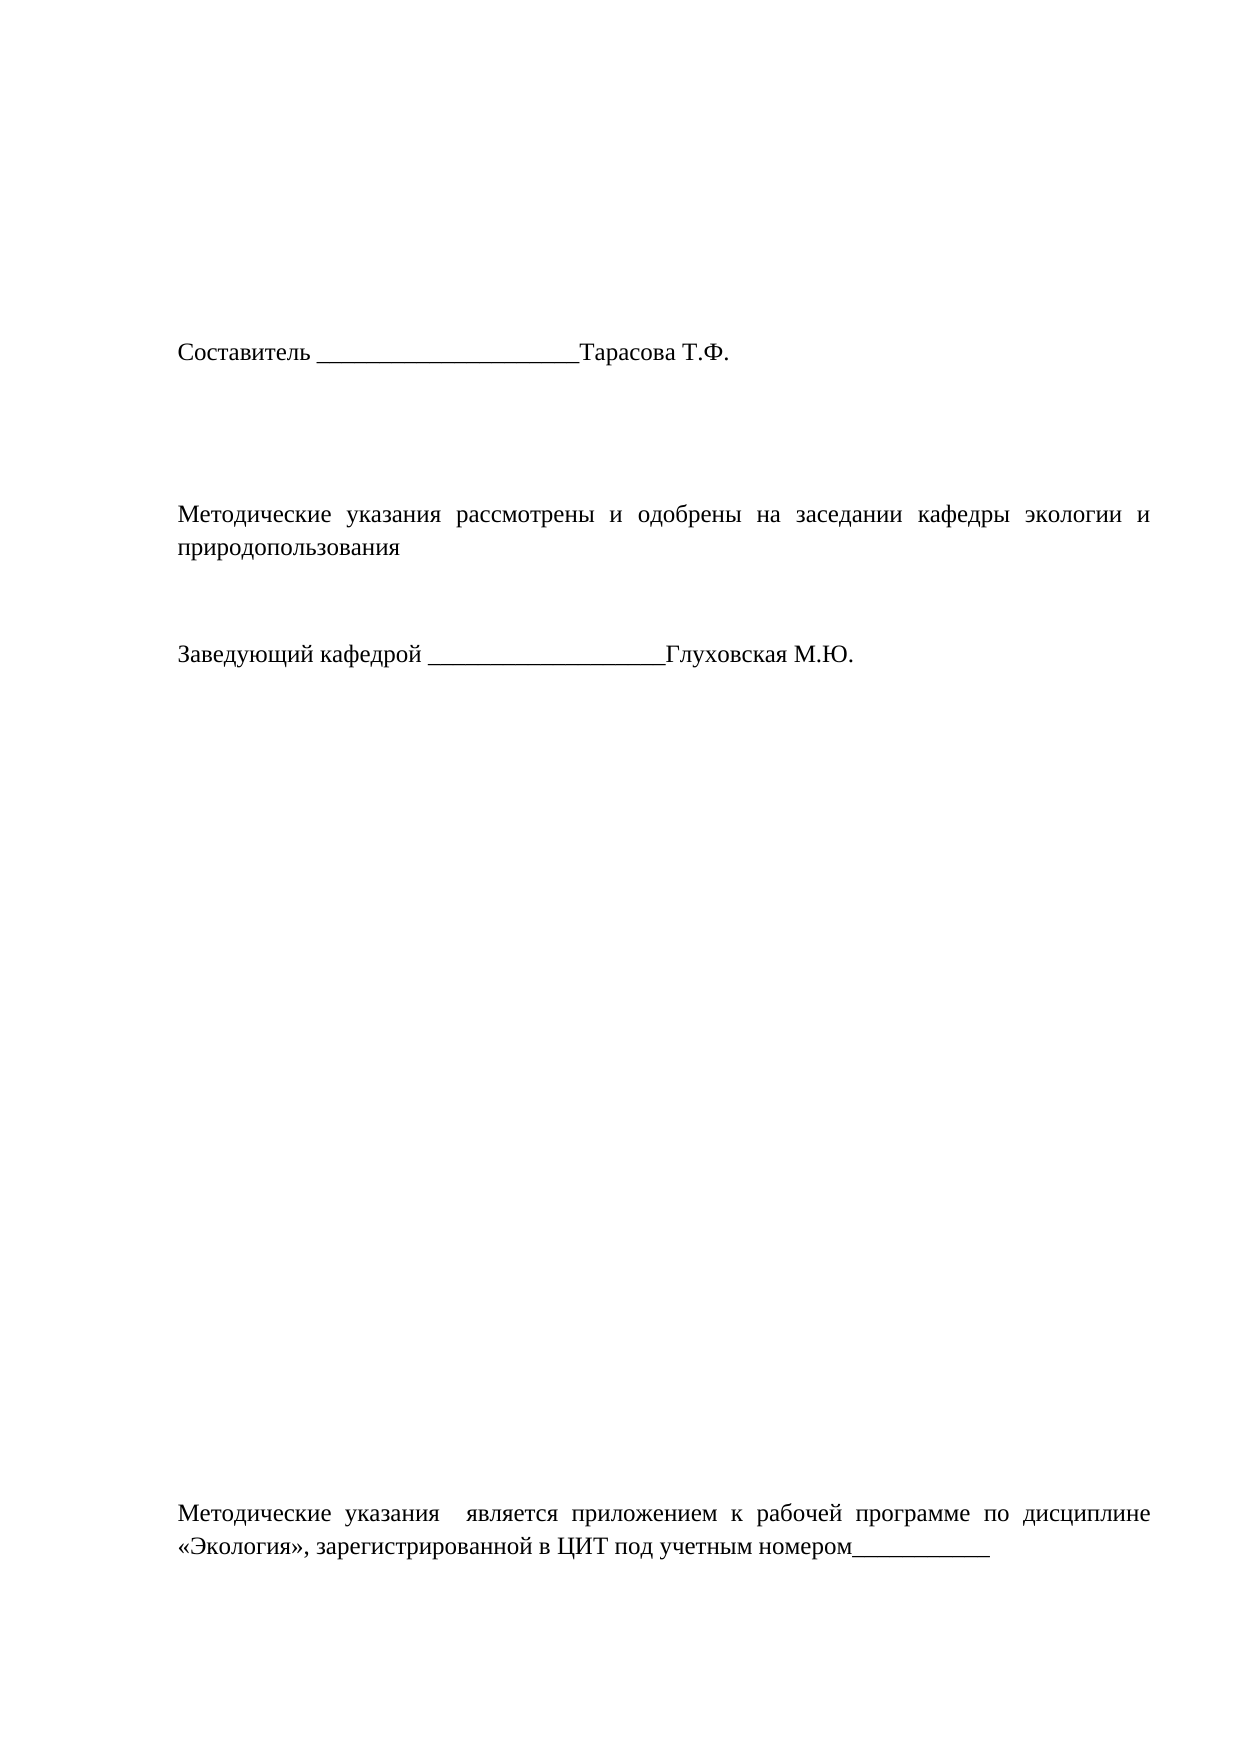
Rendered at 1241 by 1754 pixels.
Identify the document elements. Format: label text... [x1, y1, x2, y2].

text Составитель _____________________Тарасова Т.Ф. [177, 337, 1152, 366]
text Методические указания является приложением к рабочей программе по дисциплине «Экология», зарегистрированной в ЦИТ под учетным номером___________ [177, 1498, 1152, 1560]
text Заведующий кафедрой ___________________Глуховская М.Ю. [177, 639, 1152, 668]
text Методические указания рассмотрены и одобрены на заседании кафедры экологии и природопользования [177, 499, 1152, 561]
